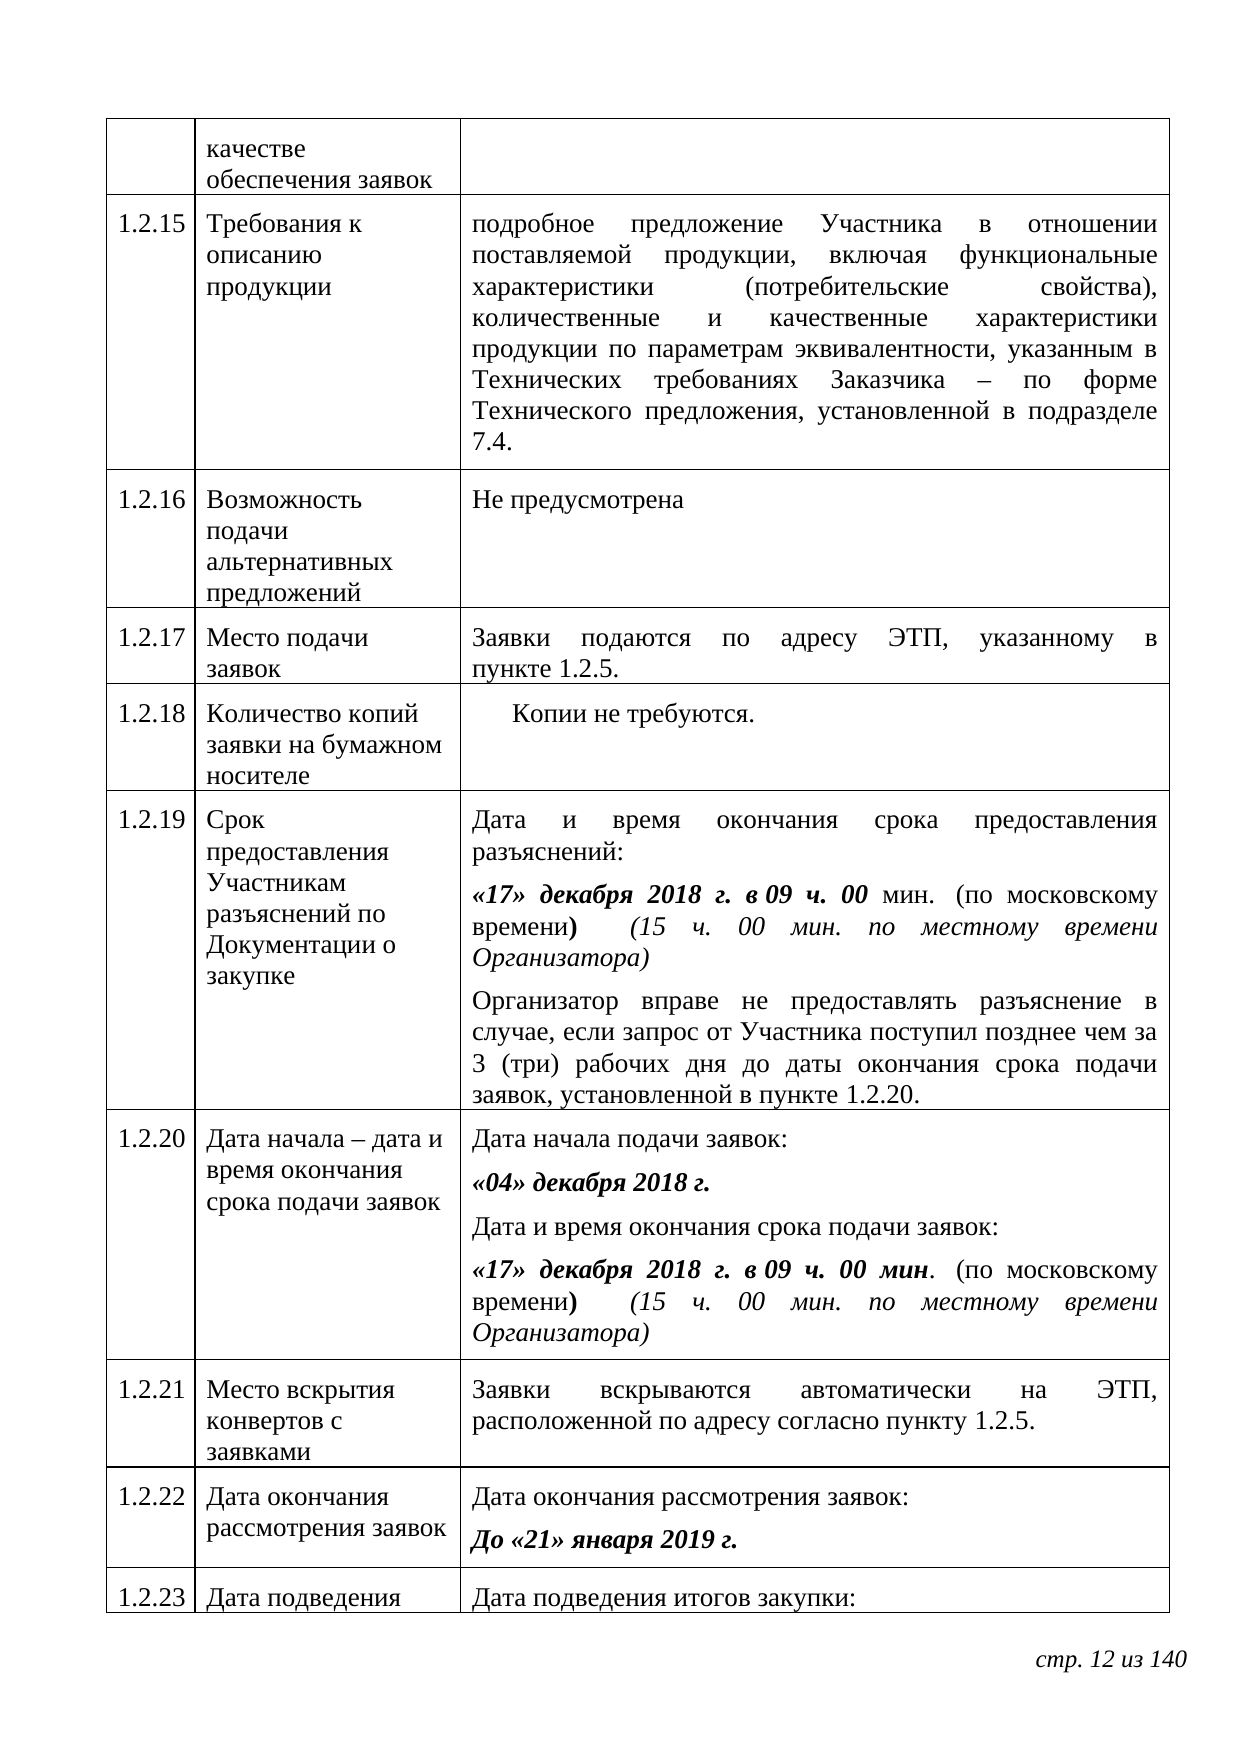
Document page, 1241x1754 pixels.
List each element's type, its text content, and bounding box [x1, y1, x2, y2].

table_cell [107, 791, 194, 1109]
table_cell Заявки подаются по адресу ЭТП, указанному в пункте 1.2.5. [461, 608, 1169, 683]
table_cell подробное предложение Участника в отношении поставляемой продукции, включая функциональные характеристики (потребительские свойства), количественные и качественные характеристики продукции по параметрам эквивалентности, указанным в Технических требованиях Заказчика – по форме Технического предложения, установленной в подразделе 7.4. [461, 195, 1169, 469]
table_cell Дата окончания рассмотрения заявок: До «21» января 2019 г. [461, 1468, 1169, 1567]
table_cell [107, 195, 194, 469]
table_cell Срок предоставления Участникам разъяснений по Документации о закупке [196, 791, 460, 1109]
table_cell Количество копий заявки на бумажном носителе [196, 684, 460, 790]
table_cell Требования к описанию продукции [196, 195, 460, 469]
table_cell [461, 119, 1169, 194]
table_cell Место вскрытия конвертов с заявками [196, 1360, 460, 1466]
table_cell [107, 119, 194, 194]
table_cell Дата окончания рассмотрения заявок [196, 1468, 460, 1567]
table_cell [107, 1468, 194, 1567]
table_cell Дата начала подачи заявок: «04» декабря 2018 г. Дата и время окончания срока подачи заявок: «17» декабря 2018 г. в 09 ч. 00 мин. (по московскому времени) (15 ч. 00 мин. по местному времени Организатора) [461, 1110, 1169, 1359]
table_cell Не предусмотрена [461, 470, 1169, 607]
table_cell Возможность подачи альтернативных предложений [196, 470, 460, 607]
table_cell [107, 1568, 194, 1612]
table_cell Заявки вскрываются автоматически на ЭТП, расположенной по адресу согласно пункту 1.2.5. [461, 1360, 1169, 1466]
table_cell Место подачи заявок [196, 608, 460, 683]
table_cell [196, 119, 460, 194]
table_cell [107, 1360, 194, 1466]
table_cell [196, 1568, 460, 1612]
table_cell [107, 1110, 194, 1359]
table_cell Копии не требуются. [461, 684, 1169, 790]
table_cell [107, 470, 194, 607]
table_cell [107, 684, 194, 790]
table_cell Дата и время окончания срока предоставления разъяснений: «17» декабря 2018 г. в 09 ч. 00 мин. (по московскому времени) (15 ч. 00 мин. по местному времени Организатора) Организатор вправе не предоставлять разъяснение в случае, если запрос от Участника поступил позднее чем за 3 (три) рабочих дня до даты окончания срока подачи заявок, установленной в пункте 1.2.20. [461, 791, 1169, 1109]
table_cell Дата начала – дата и время окончания срока подачи заявок [196, 1110, 460, 1359]
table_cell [461, 1568, 1169, 1612]
table_cell [107, 608, 194, 683]
